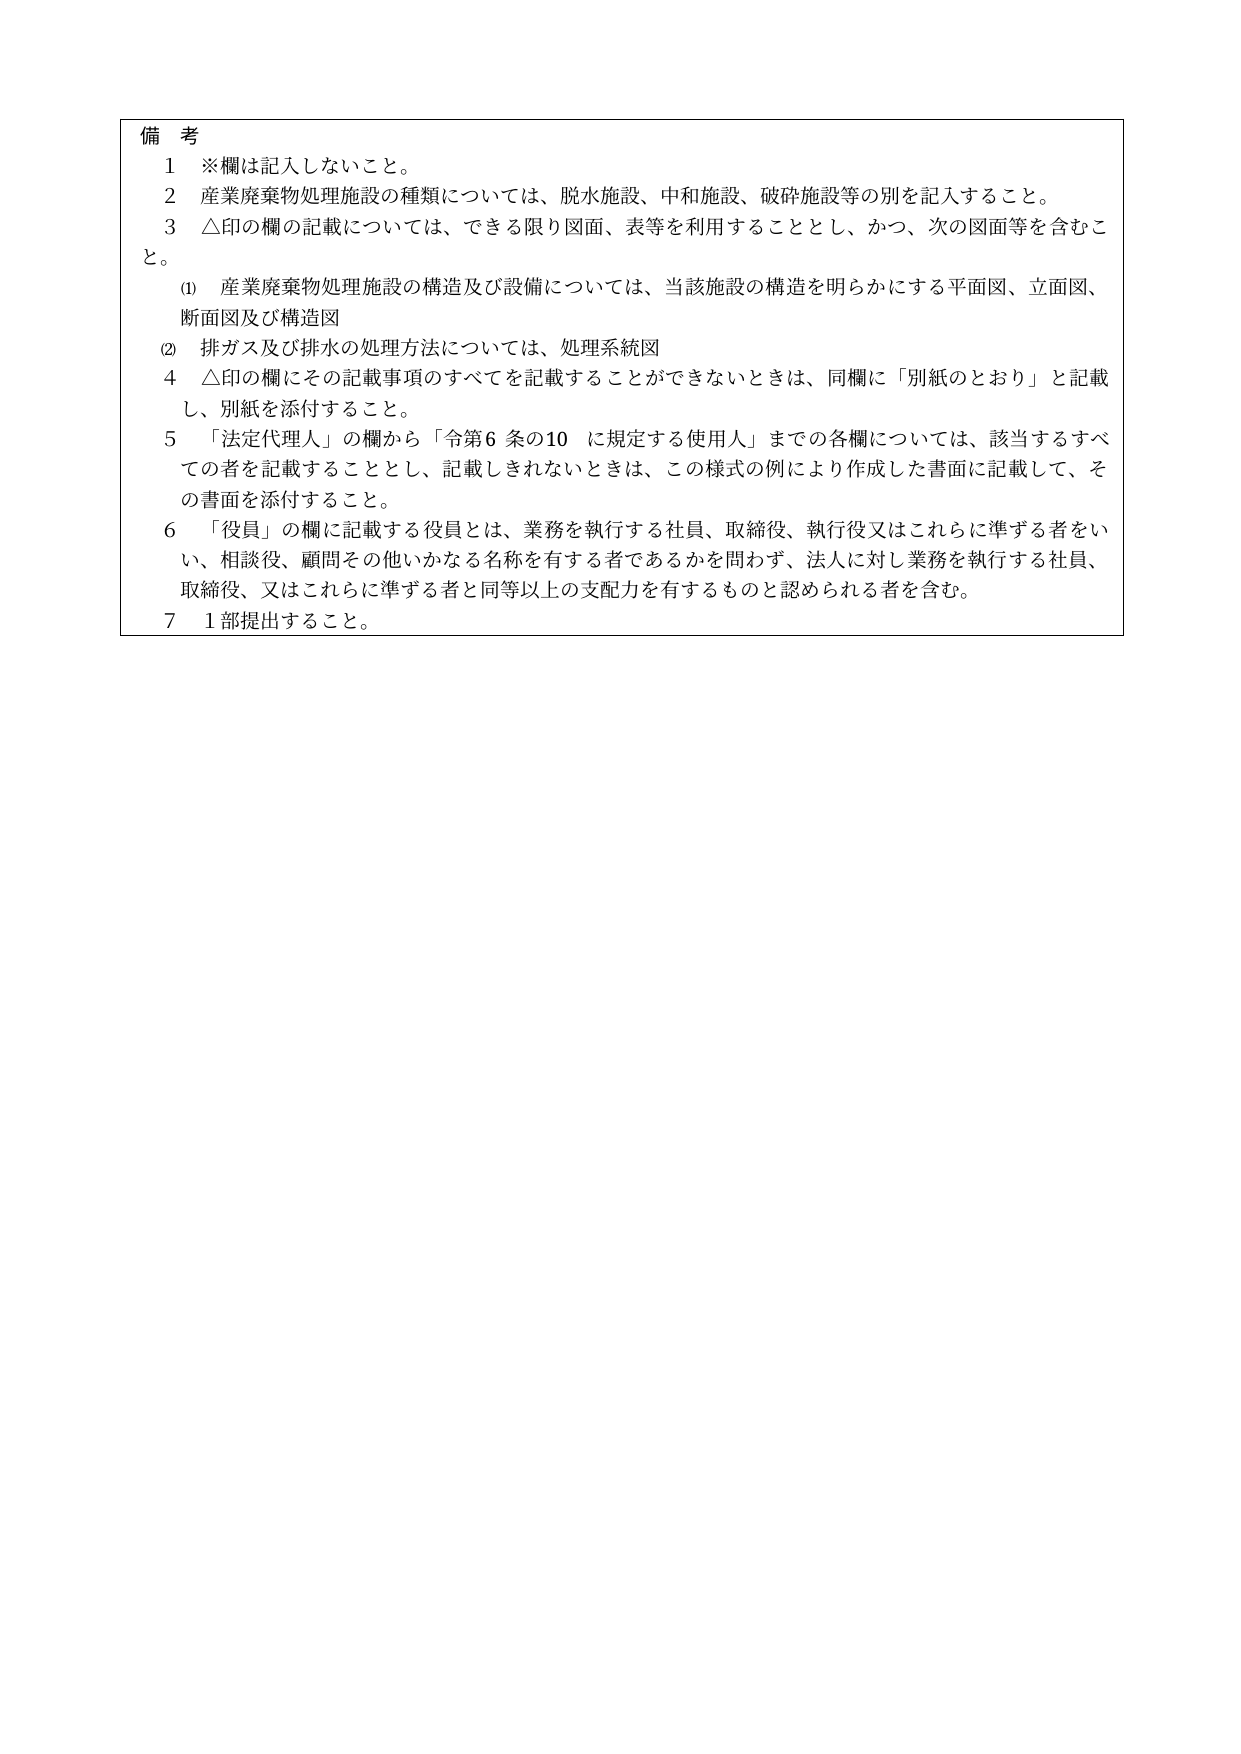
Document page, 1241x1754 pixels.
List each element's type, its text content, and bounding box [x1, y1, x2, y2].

table_cell 備 考 １ ※欄は記入しないこと。 ２ 産業廃棄物処理施設の種類については、脱水施設、中和施設、破砕施設等の別を記入すること｡ ３ △印の欄の記載については、できる限り図面、表等を利用することとし、かつ、次の図面等を含むこと｡ ⑴ 産業廃棄物処理施設の構造及び設備については、当該施設の構造を明らかにする平面図、立面図、断面図及び構造図 ⑵ 排ガス及び排水の処理方法については、処理系統図 ４ △印の欄にその記載事項のすべてを記載することができないときは、同欄に「別紙のとおり」と記載し、別紙を添付すること｡ ５ 「法定代理人」の欄から「令第6条の10に規定する使用人」までの各欄については、該当するすべての者を記載することとし、記載しきれないときは、この様式の例により作成した書面に記載して、その書面を添付すること｡ ６ 「役員」の欄に記載する役員とは、業務を執行する社員、取締役、執行役又はこれらに準ずる者をいい、相談役、顧問その他いかなる名称を有する者であるかを問わず、法人に対し業務を執行する社員、取締役、又はこれらに準ずる者と同等以上の支配力を有するものと認められる者を含む。 ７ １部提出すること｡ [121, 120, 1123, 635]
